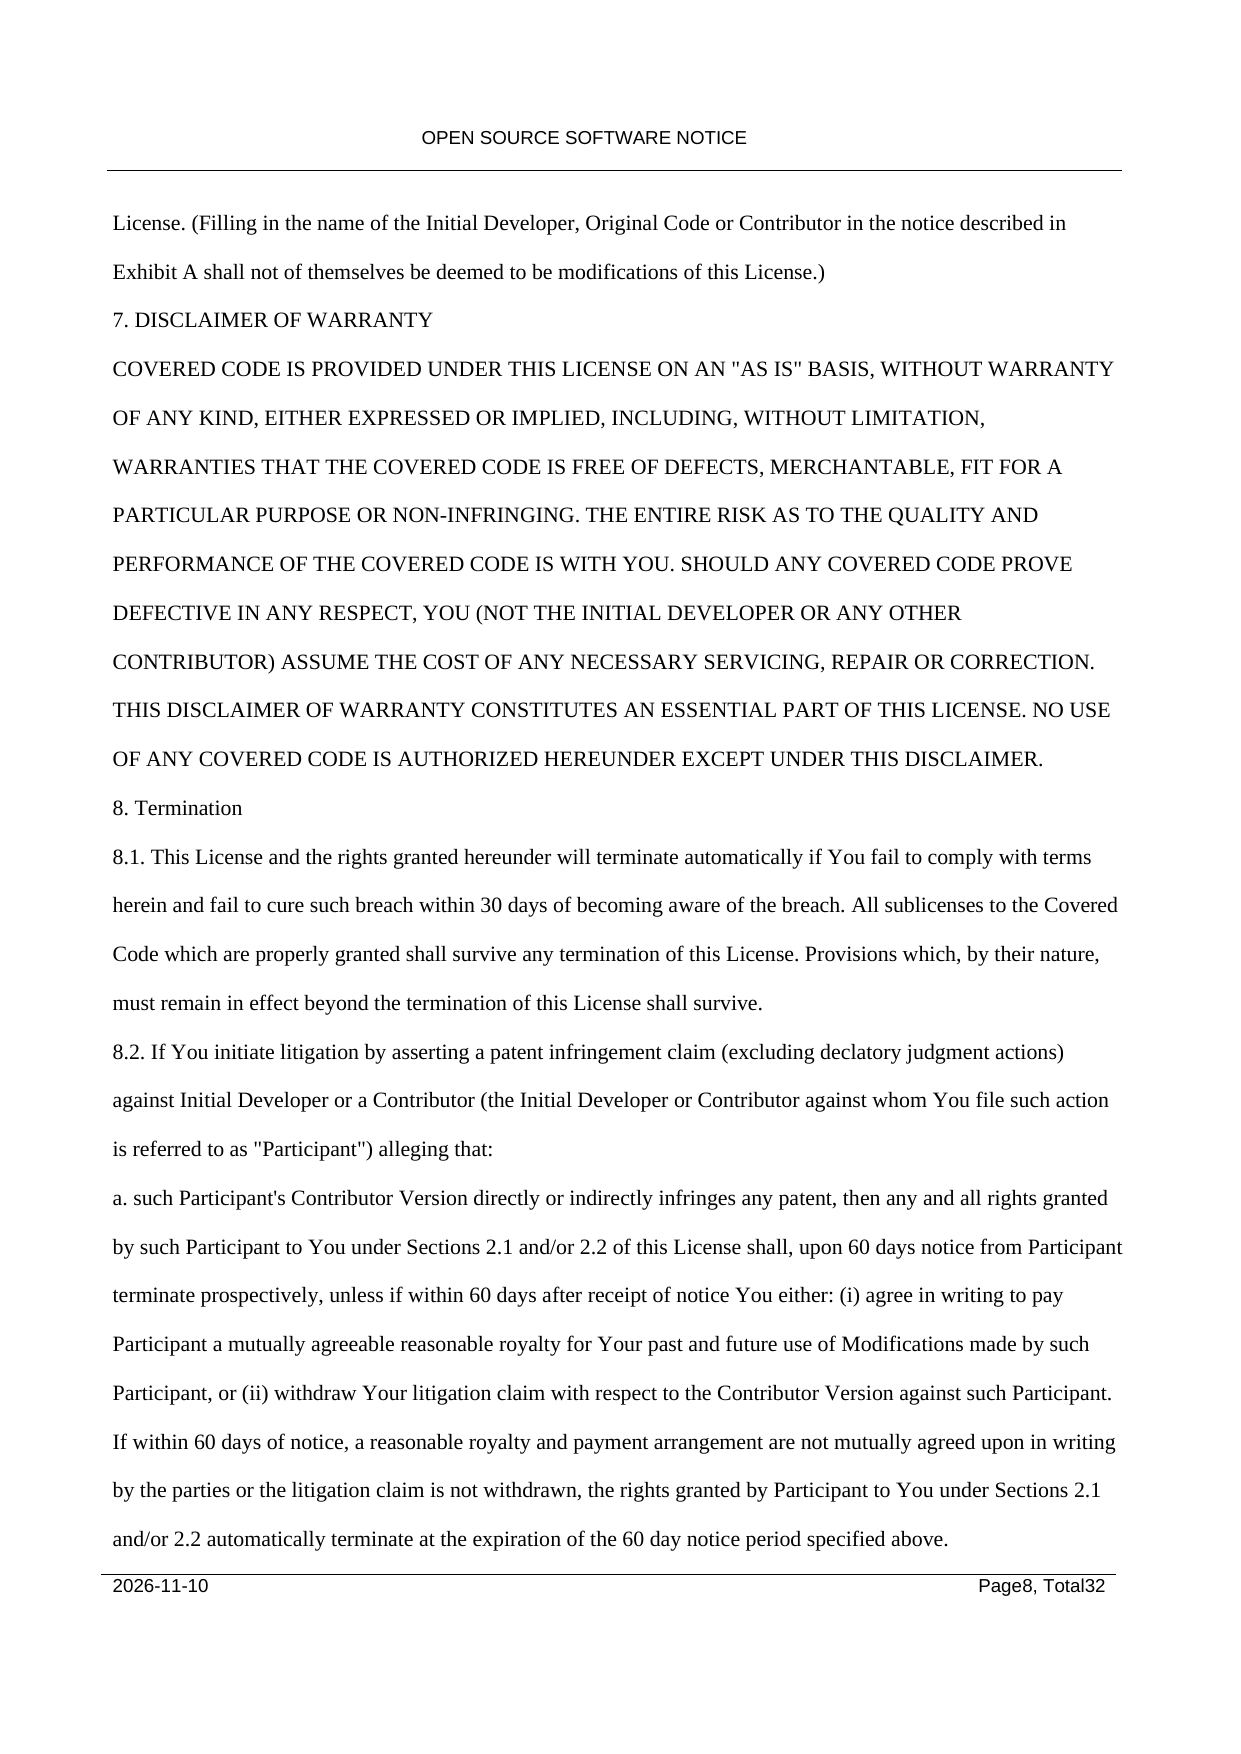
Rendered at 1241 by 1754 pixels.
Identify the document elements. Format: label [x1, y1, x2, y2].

text [112, 206, 1128, 1555]
